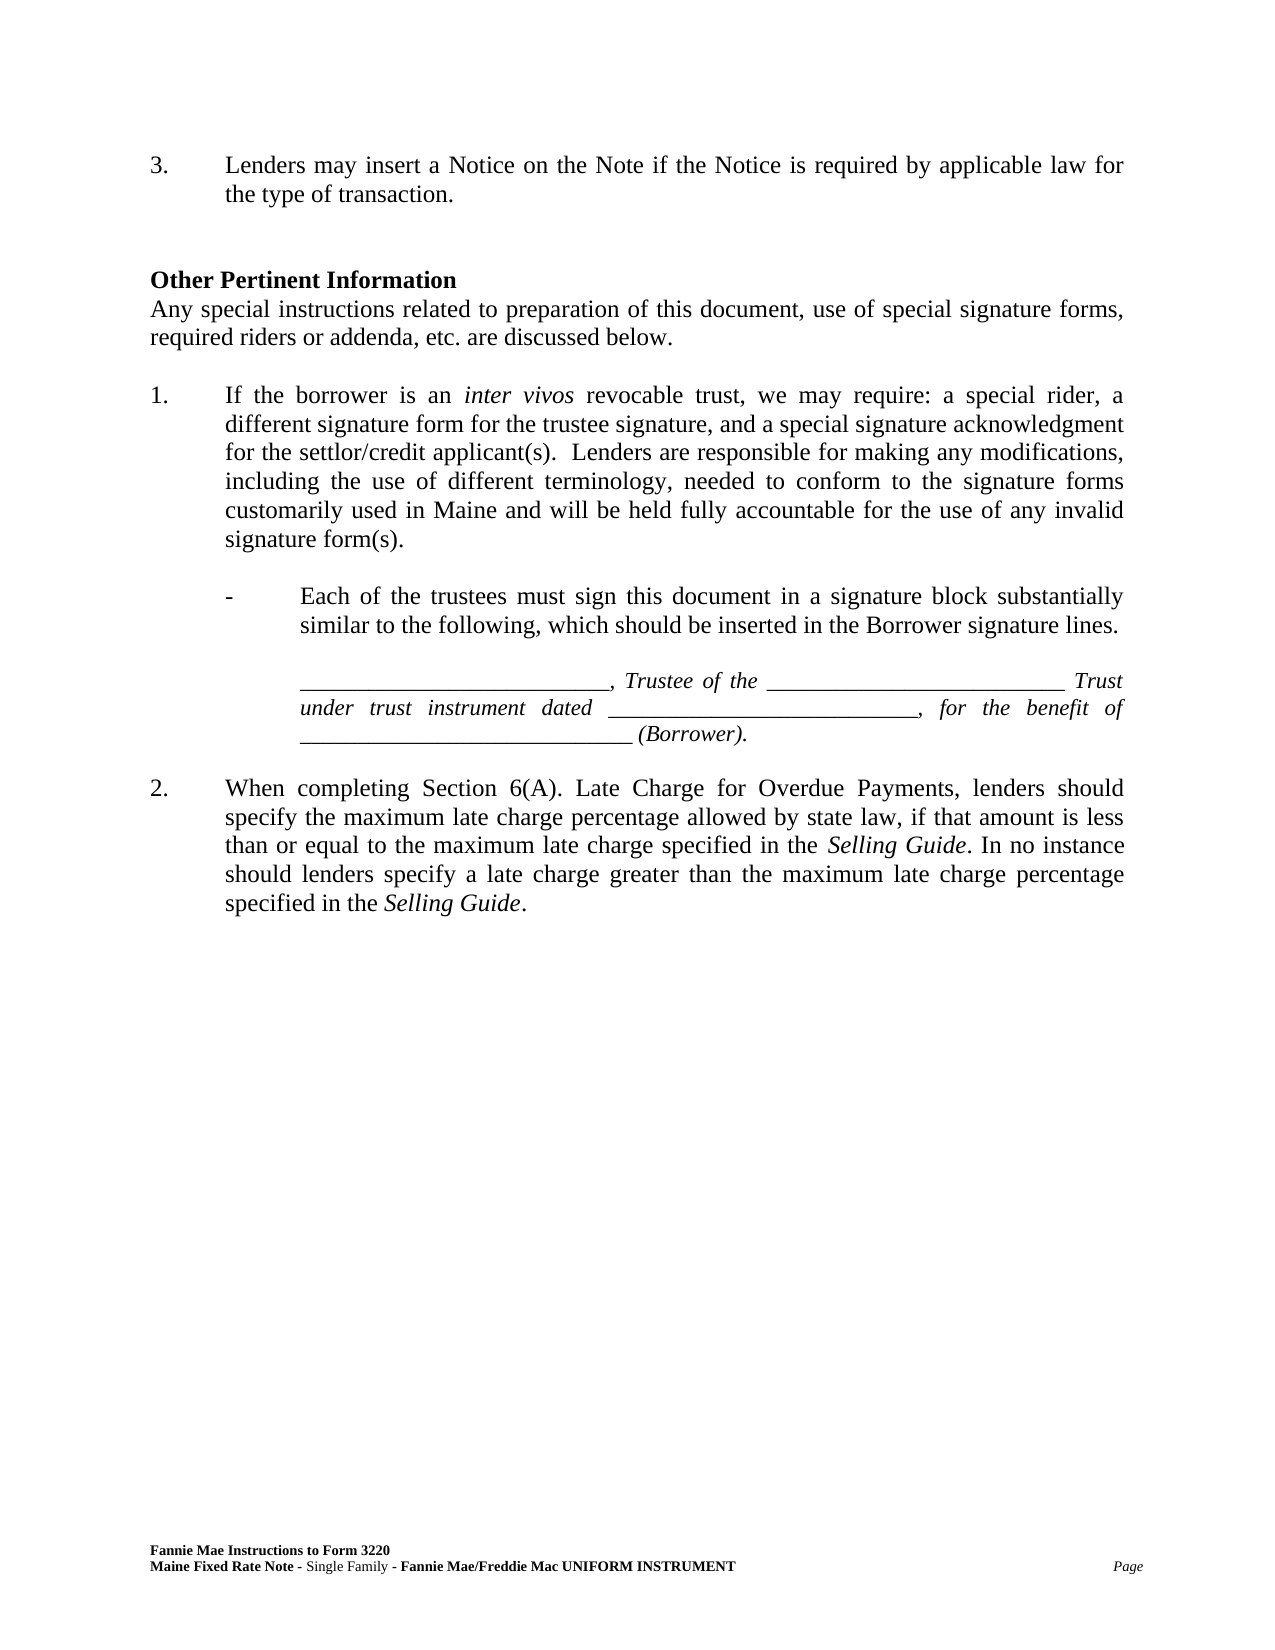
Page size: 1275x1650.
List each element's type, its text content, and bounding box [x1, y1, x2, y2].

text 1. If the borrower is an inter vivos revocable trust, we may require: a special rider, a different signature form for the trustee signature, and a special signature acknowledgment for the settlor/credit applicant(s). Lenders are responsible for making any modifications, including the use of different terminology, needed to conform to the signature forms customarily used in and will be held fully accountable for the use of any invalid signature form(s). [150, 380, 1125, 552]
text - Each of the trustees must sign this document in a signature block substantially similar to the following, which should be inserted in the Borrower signature lines. [225, 581, 1125, 639]
text Other Pertinent Information [150, 265, 1125, 294]
text 3. Lenders may insert a Notice on the Note if the Notice is required by applicable law for the type of transaction. [150, 150, 1125, 207]
text Any special instructions related to preparation of this document, use of special signature forms, required riders or addenda, etc. are discussed below. [150, 294, 1125, 351]
text ___________________________, Trustee of the __________________________ Trust under trust instrument dated ___________________________, for the benefit of _____________________________ (Borrower). [300, 667, 1125, 747]
text 2. When completing Section 6(A). Late Charge for Overdue Payments, lenders should specify the maximum late charge percentage allowed by state law, if that amount is less than or equal to the maximum late charge specified in the Selling Guide. In no instance should lenders specify a late charge greater than the maximum late charge percentage specified in the Selling Guide. [150, 773, 1125, 917]
